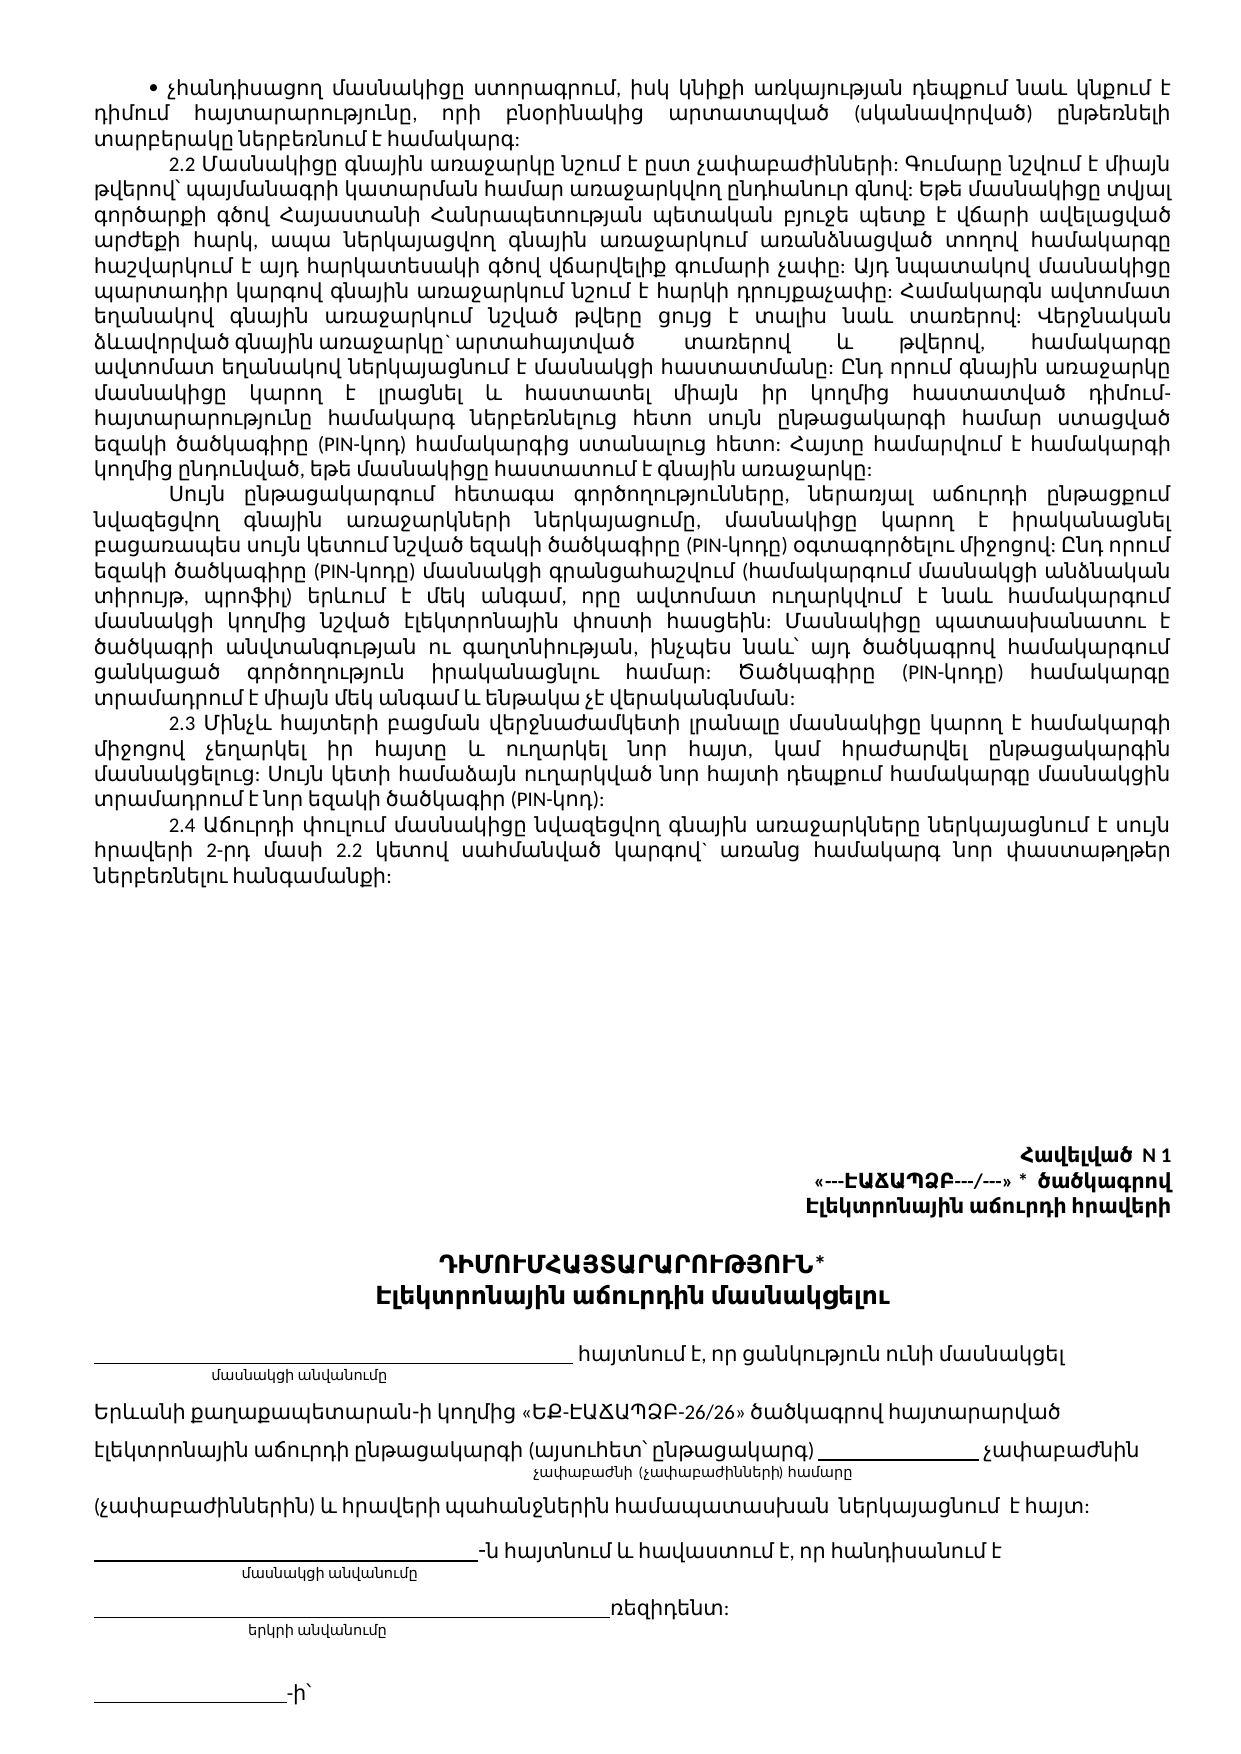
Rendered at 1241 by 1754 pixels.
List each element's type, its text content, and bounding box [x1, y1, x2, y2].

text Սույն ընթացակարգում հետագա գործողությունները, ներառյալ աճուրդի ընթացքում նվազեցվող գնային առաջարկների ներկայացումը, մասնակիցը կարող է իրականացնել բացառապես սույն կետում նշված եզակի ծածկագիրը (PIN-կոդը) օգտագործելու միջոցով: Ընդ որում եզակի ծածկագիրը (PIN-կոդը) մասնակցի գրանցահաշվում (համակարգում մասնակցի անձնական տիրույթ, պրոֆիլ) երևում է մեկ անգամ, որը ավտոմատ ուղարկվում է նաև համակարգում մասնակցի կողմից նշված էլեկտրոնային փոստի հասցեին: Մասնակիցը պատասխանատու է ծածկագրի անվտանգության ու գաղտնիության, ինչպես նաև՝ այդ ծածկագրով համակարգում ցանկացած գործողություն իրականացնլու համար: Ծածկագիրը (PIN-կոդը) համակարգը տրամադրում է միայն մեկ անգամ և ենթակա չէ վերականգնման: [94, 482, 1171, 710]
text -ի՝ [94, 1680, 1171, 1705]
text -ն հայտնում և հավաստում է, որ հանդիսանում է [94, 1534, 1171, 1565]
subtitle Էլեկտրոնային աճուրդին մասնակցելու [94, 1280, 1171, 1310]
text էլեկտրոնային աճուրդի ընթացակարգի (այսուհետ՝ ընթացակարգ) չափաբաժնին [94, 1437, 1171, 1463]
text 2.2 Մասնակիցը գնային առաջարկը նշում է ըստ չափաբաժինների: Գումարը նշվում է միայն թվերով՝ պայմանագրի կատարման համար առաջարկվող ընդհանուր գնով: Եթե մասնակիցը տվյալ գործարքի գծով Հայաստանի Հանրապետության պետական բյուջե պետք է վճարի ավելացված արժեքի հարկ, ապա ներկայացվող գնային առաջարկում առանձնացված տողով համակարգը հաշվարկում է այդ հարկատեսակի գծով վճարվելիք գումարի չափը: Այդ նպատակով մասնակիցը պարտադիր կարգով գնային առաջարկում նշում է հարկի դրույքաչափը: Համակարգն ավտոմատ եղանակով գնային առաջարկում նշված թվերը ցույց է տալիս նաև տառերով: Վերջնական ձևավորված գնային առաջարկը` արտահայտված տառերով և թվերով, համակարգը ավտոմատ եղանակով ներկայացնում է մասնակցի հաստատմանը: Ընդ որում գնային առաջարկը մասնակիցը կարող է լրացնել և հաստատել միայն իր կողմից հաստատված դիմում-հայտարարությունը համակարգ ներբեռնելուց հետո սույն ընթացակարգի համար ստացված եզակի ծածկագիրը (PIN-կոդ) համակարգից ստանալուց հետո: Հայտը համարվում է համակարգի կողմից ընդունված, եթե մասնակիցը հաստատում է գնային առաջարկը: [94, 151, 1171, 482]
text մասնակցի անվանումը [94, 1565, 1171, 1595]
text (չափաբաժիններին) և հրավերի պահանջներին համապատասխան ներկայացնում է հայտ: [94, 1493, 1171, 1519]
text ԴԻՄՈՒՄՀԱՅՏԱՐԱՐՈՒԹՅՈՒՆ* [94, 1249, 1171, 1280]
text մասնակցի անվանումը [94, 1366, 1171, 1397]
text Էլեկտրոնային աճուրդի հրավերի [94, 1193, 1171, 1219]
text հայտնում է, որ ցանկություն ունի մասնակցել [94, 1341, 1171, 1366]
text Երևանի քաղաքապետարան-ի կողմից «ԵՔ-ԷԱՃԱՊՁԲ-26/26» ծածկագրով հայտարարված [94, 1397, 1171, 1425]
text «---ԷԱՃԱՊՁԲ---/---» * ծածկագրով [94, 1168, 1171, 1193]
text 2.4 Աճուրդի փուլում մասնակիցը նվազեցվող գնային առաջարկները ներկայացնում է սույն հրավերի 2-րդ մասի 2.2 կետով սահմանված կարգով` առանց համակարգ նոր փաստաթղթեր ներբեռնելու հանգամանքի: [94, 812, 1171, 888]
list չհանդիսացող մասնակիցը ստորագրում, իսկ կնիքի առկայության դեպքում նաև կնքում է դիմում հայտարարությունը, որի բնօրինակից արտատպված (սկանավորված) ընթեռնելի տարբերակը ներբեռնում է համակարգ: [94, 75, 1171, 151]
text ռեզիդենտ: [94, 1595, 1171, 1621]
text չափաբաժնի (չափաբաժինների) համարը [94, 1463, 1171, 1493]
text 2.3 Մինչև հայտերի բացման վերջնաժամկետի լրանալը մասնակիցը կարող է համակարգի միջոցով չեղարկել իր հայտը և ուղարկել նոր հայտ, կամ հրաժարվել ընթացակարգին մասնակցելուց: Սույն կետի համաձայն ուղարկված նոր հայտի դեպքում համակարգը մասնակցին տրամադրում է նոր եզակի ծածկագիր (PIN-կոդ): [94, 710, 1171, 812]
text Հավելված N 1 [94, 1142, 1171, 1168]
text երկրի անվանումը [94, 1621, 1171, 1651]
